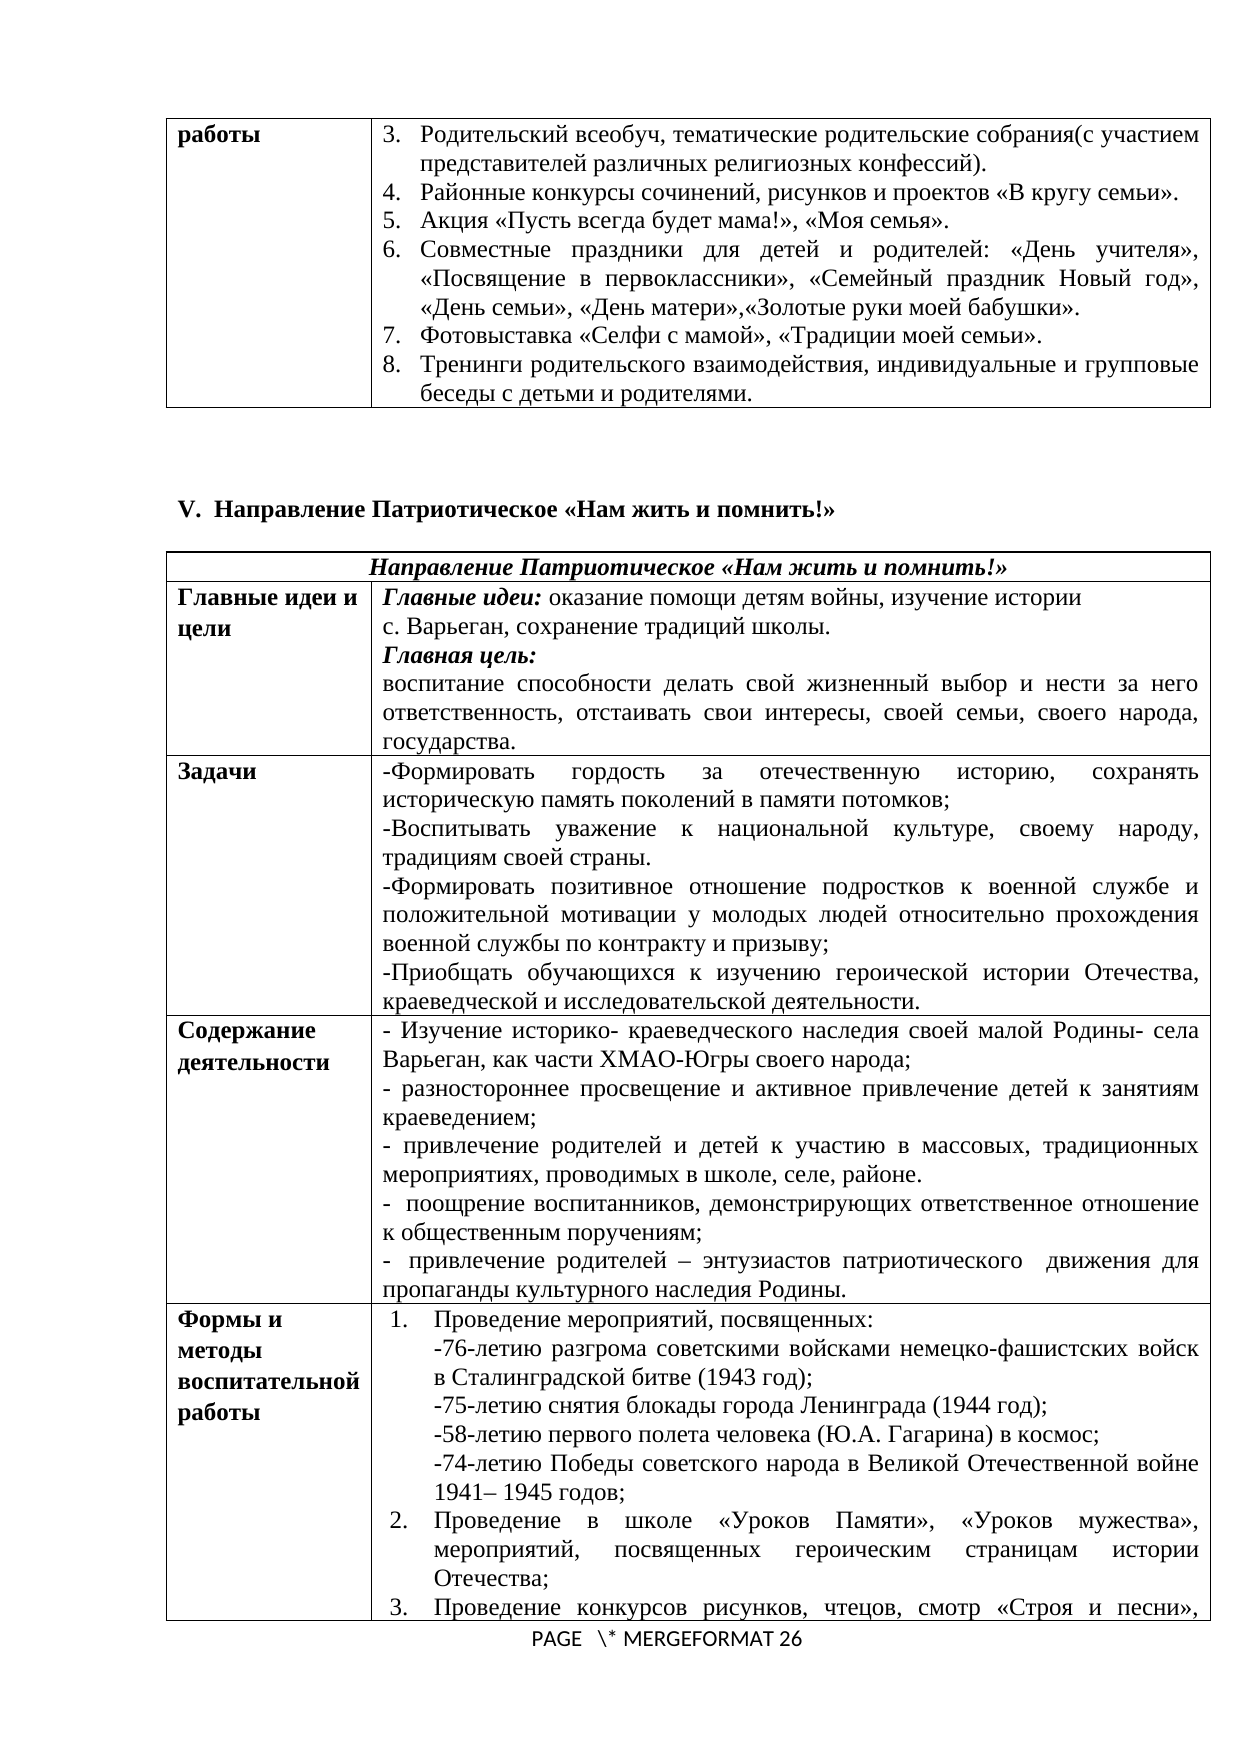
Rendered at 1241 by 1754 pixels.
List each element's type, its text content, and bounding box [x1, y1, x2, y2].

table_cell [167, 119, 371, 407]
table_cell Главные идеи: оказание помощи детям войны, изучение истории с. Варьеган, сохранение традиций школы. Главная цель: воспитание способности делать свой жизненный выбор и нести за него ответственность, отстаивать свои интересы, своей семьи, своего народа, государства. [372, 582, 1210, 755]
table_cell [372, 1304, 1210, 1620]
table_cell Задачи [167, 756, 371, 1014]
text V. Направление Патриотическое «Нам жить и помнить!» [177, 494, 1152, 523]
table_cell - Изучение историко- краеведческого наследия своей малой Родины- села Варьеган, как части ХМАО-Югры своего народа; - разностороннее просвещение и активное привлечение детей к занятиям краеведением; - привлечение родителей и детей к участию в массовых, традиционных мероприятиях, проводимых в школе, селе, районе. - поощрение воспитанников, демонстрирующих ответственное отношение к общественным поручениям; - привлечение родителей – энтузиастов патриотического движения для пропаганды культурного наследия Родины. [372, 1016, 1210, 1303]
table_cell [372, 119, 1210, 407]
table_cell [167, 1304, 371, 1620]
table_cell Главные идеи и цели [167, 582, 371, 755]
table_header Направление Патриотическое «Нам жить и помнить!» [167, 553, 1210, 581]
table_cell Содержание деятельности [167, 1016, 371, 1303]
table_cell -Формировать гордость за отечественную историю, сохранять историческую память поколений в памяти потомков; -Воспитывать уважение к национальной культуре, своему народу, традициям своей страны. -Формировать позитивное отношение подростков к военной службе и положительной мотивации у молодых людей относительно прохождения военной службы по контракту и призыву; -Приобщать обучающихся к изучению героической истории Отечества, краеведческой и исследовательской деятельности. [372, 756, 1210, 1014]
